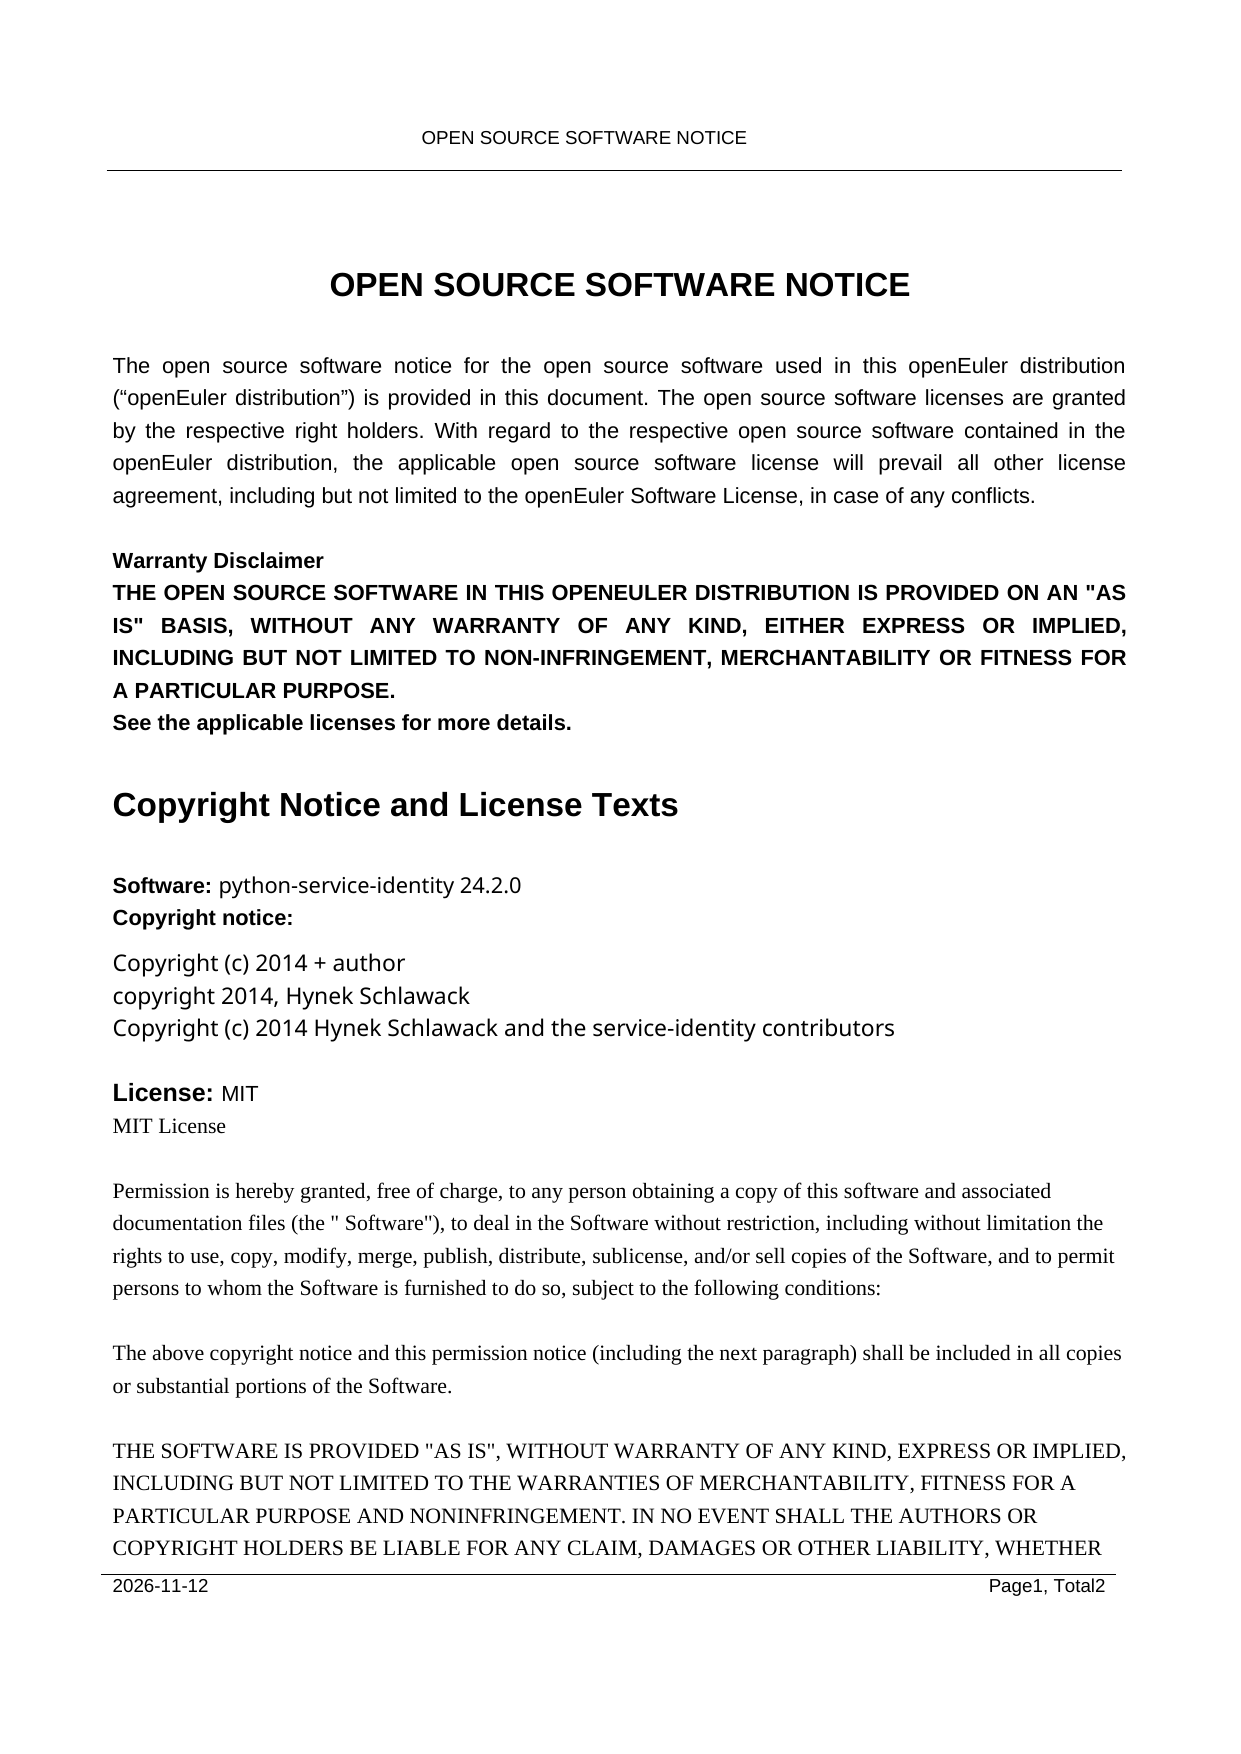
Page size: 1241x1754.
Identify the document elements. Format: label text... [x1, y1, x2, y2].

text THE OPEN SOURCE SOFTWARE IN THIS OPENEULER DISTRIBUTION IS PROVIDED ON AN "AS IS" BASIS, WITHOUT ANY WARRANTY OF ANY KIND, EITHER EXPRESS OR IMPLIED, INCLUDING BUT NOT LIMITED TO NON-INFRINGEMENT, MERCHANTABILITY OR FITNESS FOR A PARTICULAR PURPOSE. See the applicable licenses for more details. [112, 576, 1128, 739]
text Warranty Disclaimer [112, 544, 1128, 576]
text Copyright Notice and License Texts [112, 771, 1128, 836]
text License: MIT [112, 1077, 1128, 1109]
text The open source software notice for the open source software used in this openEuler distribution (“openEuler distribution”) is provided in this document. The open source software licenses are granted by the respective right holders. With regard to the respective open source software contained in the openEuler distribution, the applicable open source software license will prevail all other license agreement, including but not limited to the openEuler Software License, in case of any conflicts. [112, 349, 1128, 511]
text Copyright notice: [112, 901, 1128, 934]
title Software: python-service-identity 24.2.0 [112, 869, 1128, 901]
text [112, 1109, 1128, 1564]
text OPEN SOURCE SOFTWARE NOTICE [112, 251, 1128, 316]
text Copyright (c) 2014 + author copyright 2014, Hynek Schlawack Copyright (c) 2014 Hynek Schlawack and the service-identity contributors [112, 947, 1128, 1077]
